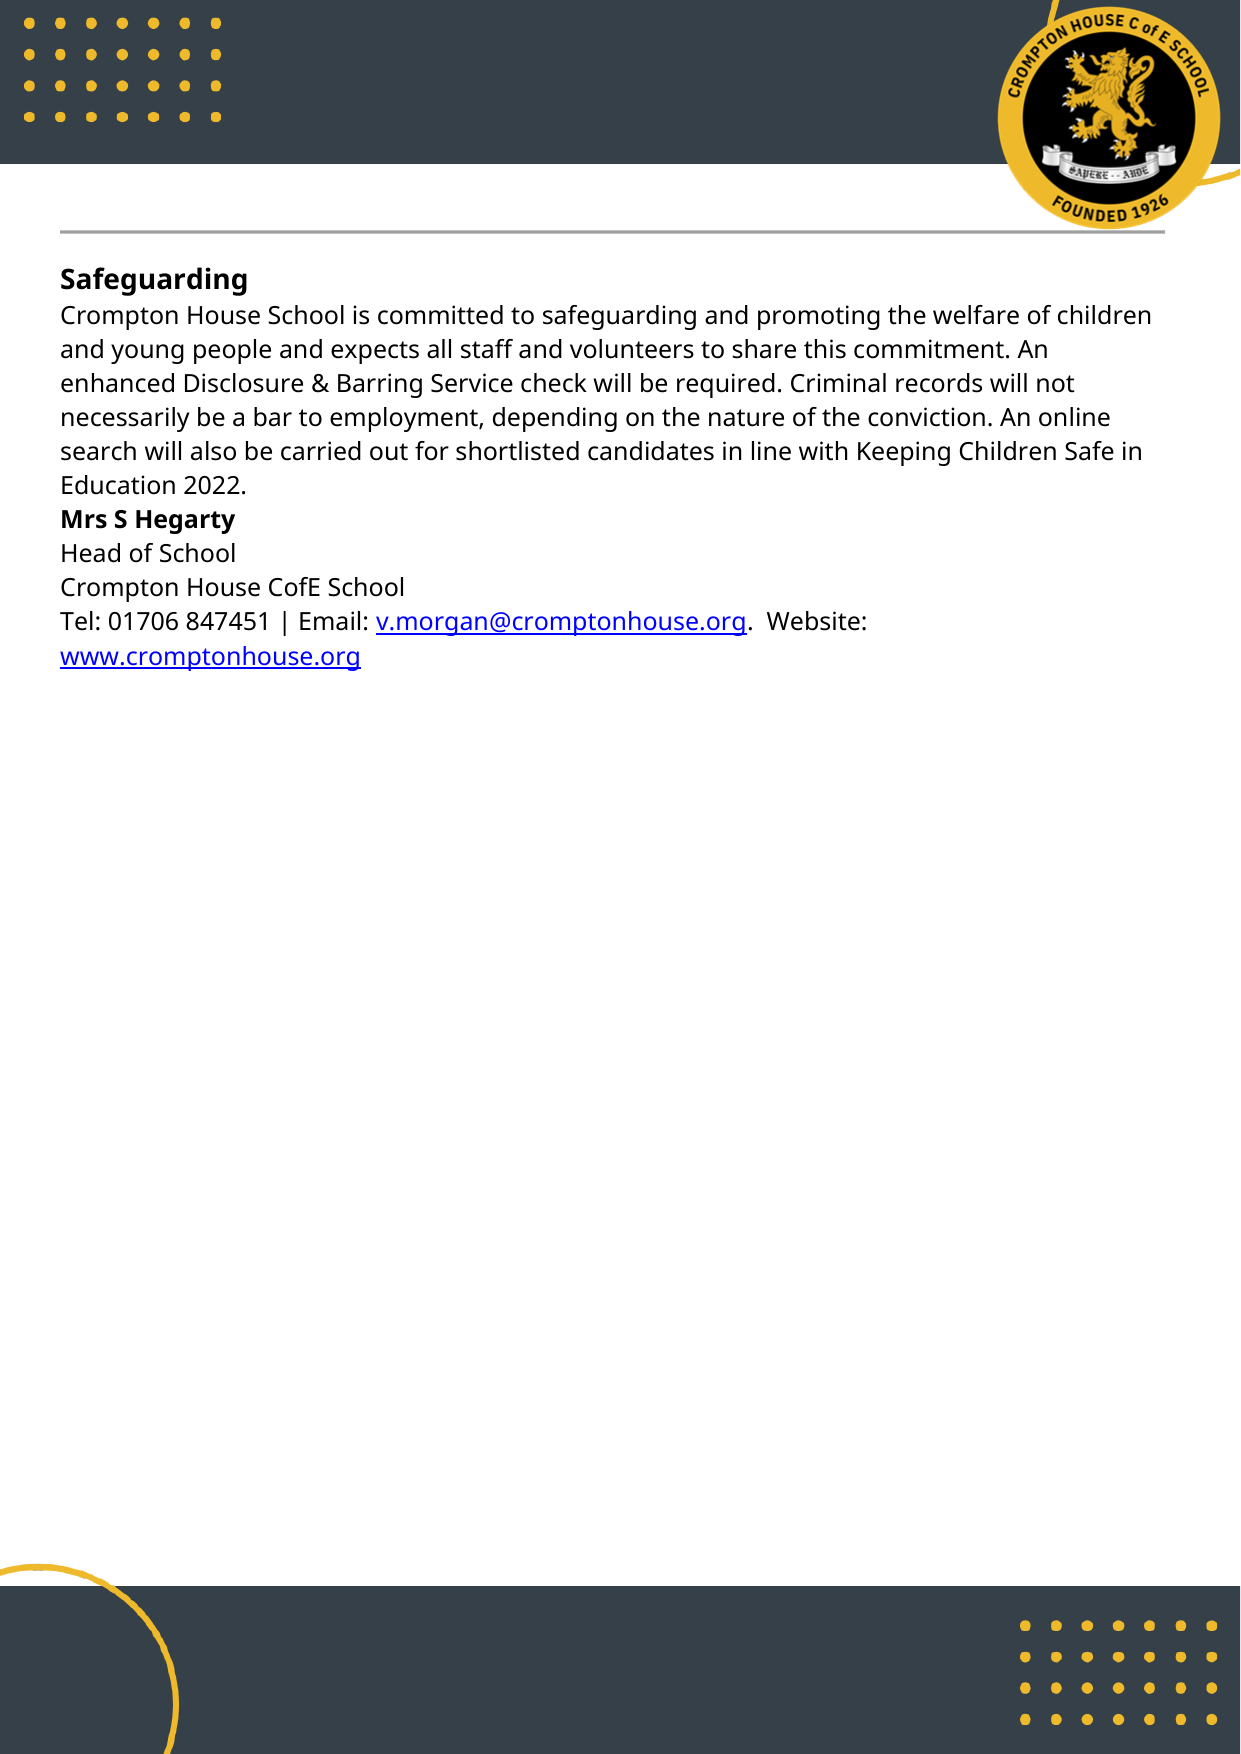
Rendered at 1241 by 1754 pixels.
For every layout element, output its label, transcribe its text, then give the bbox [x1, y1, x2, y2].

text Crompton House School is committed to safeguarding and promoting the welfare of children and young people and expects all staff and volunteers to share this commitment. An enhanced Disclosure & Barring Service check will be required. Criminal records will not necessarily be a bar to employment, depending on the nature of the conviction. An online search will also be carried out for shortlisted candidates in line with Keeping Children Safe in Education 2022. [60, 297, 1165, 502]
text Safeguarding [60, 259, 1165, 297]
picture [0, 0, 1241, 231]
picture [0, 1551, 1241, 1754]
text Mrs S Hegarty Head of School Crompton House CofE School Tel: 01706 847451 | Email: v.morgan@cromptonhouse.org. Website: www.cromptonhouse.org [60, 502, 1165, 672]
